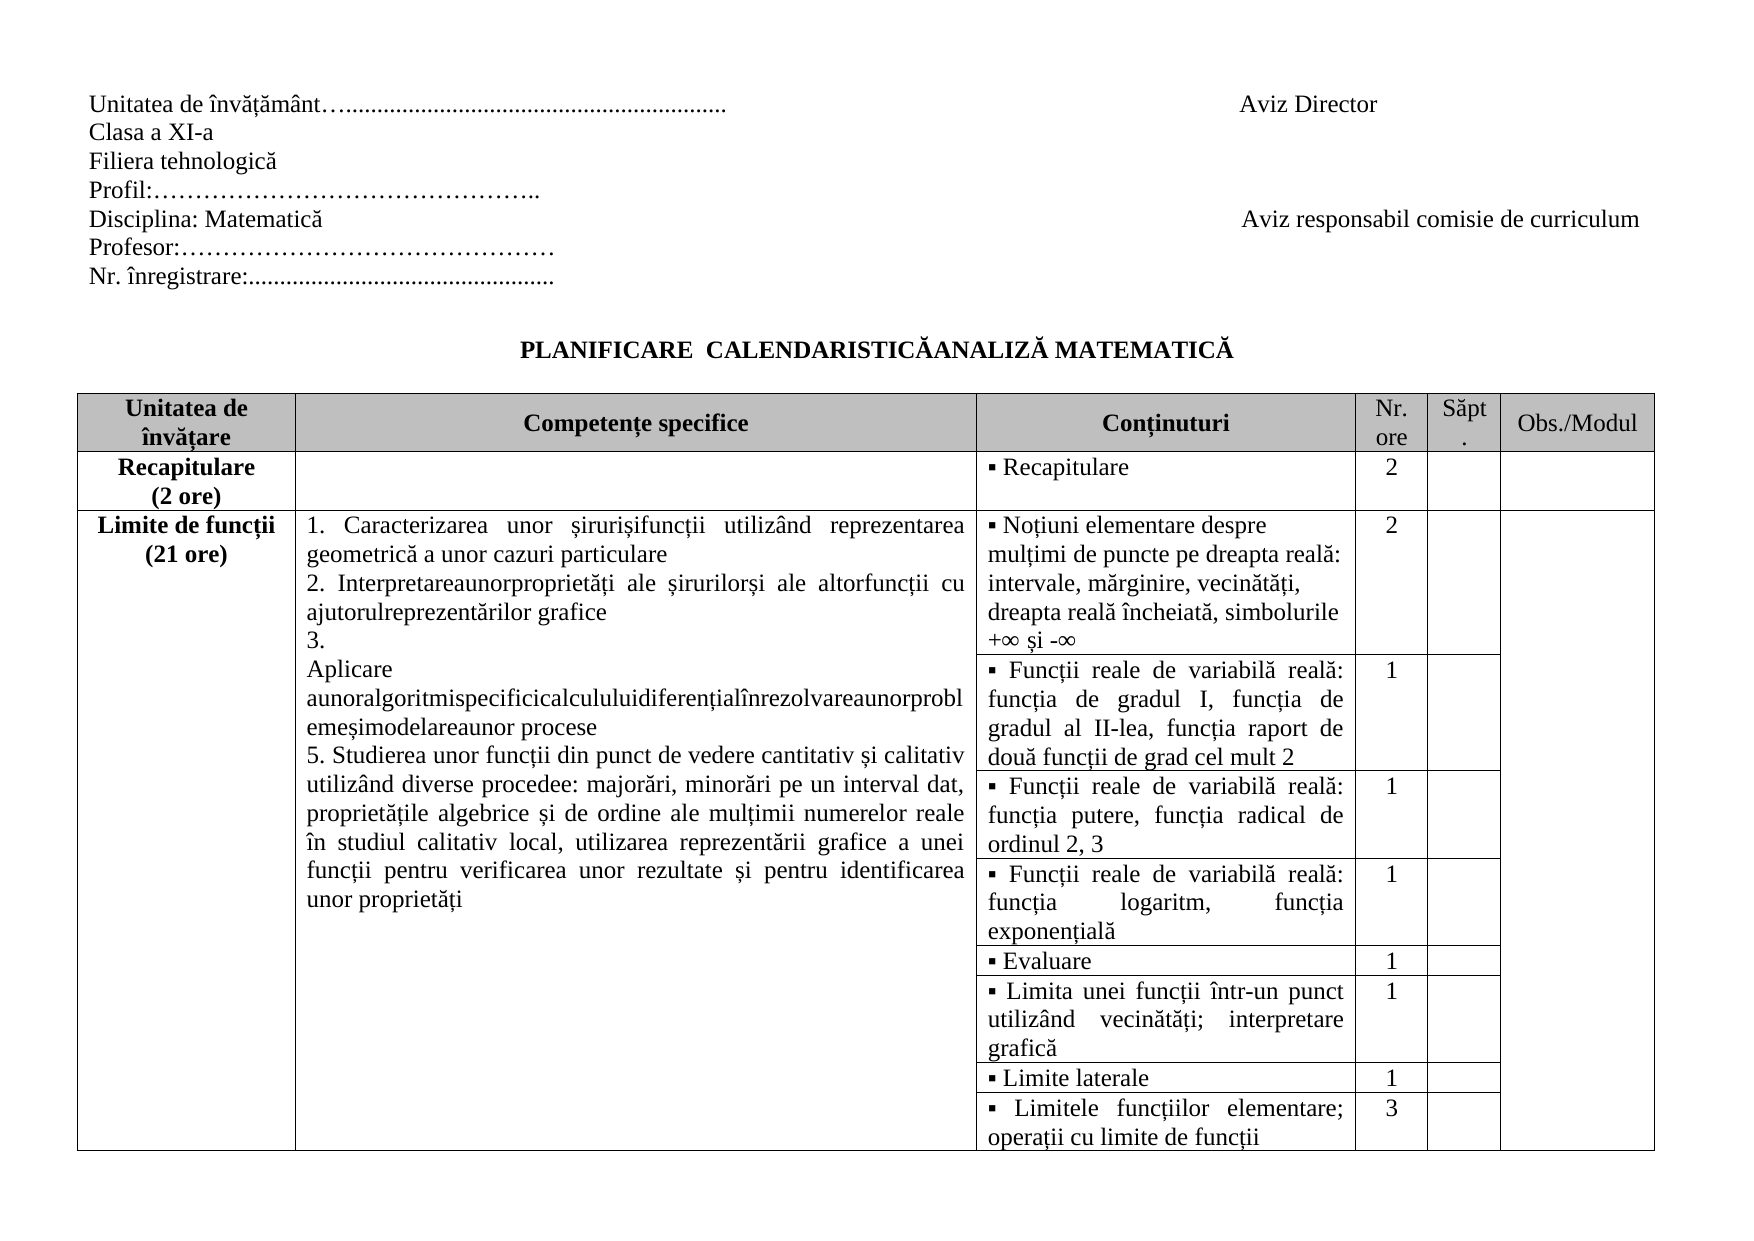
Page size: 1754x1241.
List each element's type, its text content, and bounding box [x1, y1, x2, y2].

text Disciplina: Matematică Aviz responsabil comisie de curriculum [89, 204, 1665, 232]
text Profil:……………………………………….. [89, 175, 1665, 204]
table_cell 2 [1356, 452, 1427, 509]
table_cell [1501, 452, 1654, 509]
table_cell [1428, 511, 1500, 654]
table_cell 3 [1356, 1093, 1427, 1150]
table_cell [296, 452, 976, 509]
table_cell ▪ Funcții reale de variabilă reală: funcția logaritm, funcția exponențială [977, 859, 1355, 945]
table_header Competențe specifice [296, 394, 976, 451]
text Clasa a XI-a [89, 117, 1665, 146]
table_cell 2 [1356, 511, 1427, 654]
table_cell ▪ Funcții reale de variabilă reală: funcția putere, funcția radical de ordinul 2, 3 [977, 771, 1355, 858]
table_cell [1428, 859, 1500, 945]
table_cell [1428, 452, 1500, 509]
table_cell [1428, 771, 1500, 858]
text PLANIFICARE CALENDARISTICĂANALIZĂ MATEMATICĂ [89, 335, 1665, 364]
text Profesor:……………………………………… [89, 232, 1665, 261]
table_header Săpt. [1428, 394, 1500, 451]
table_cell 1 [1356, 655, 1427, 770]
table_cell [1501, 511, 1654, 1150]
table_cell [1428, 976, 1500, 1062]
table_cell Recapitulare (2 ore) [78, 452, 295, 509]
table_cell [1428, 655, 1500, 770]
table_cell ▪ Recapitulare [977, 452, 1355, 509]
table_header Obs./Modul [1501, 394, 1654, 451]
table_cell [1428, 946, 1500, 975]
table_cell 1 [1356, 771, 1427, 858]
table_cell 1 [1356, 859, 1427, 945]
text Nr. înregistrare:................................................. [89, 261, 1665, 290]
table_cell ▪ Noțiuni elementare despre mulțimi de puncte pe dreapta reală: intervale, mărginire, vecinătăți, dreapta reală încheiată, simbolurile + și - [977, 511, 1355, 654]
table_header Conținuturi [977, 394, 1355, 451]
text Filiera tehnologică [89, 146, 1665, 175]
table_cell ▪ Limite laterale [977, 1063, 1355, 1092]
table_cell ▪ Limita unei funcții într-un punct utilizând vecinătăți; interpretare grafică [977, 976, 1355, 1062]
table_cell ▪ Evaluare [977, 946, 1355, 975]
text Unitatea de învățământ…............................................................. Aviz Director [89, 89, 1665, 117]
table_cell ▪ Limitele funcțiilor elementare; operații cu limite de funcții [977, 1093, 1355, 1150]
table_cell 1 [1356, 1063, 1427, 1092]
table_header Nr. ore [1356, 394, 1427, 451]
table_cell 1 [1356, 976, 1427, 1062]
table_cell Limite de funcții (21 ore) [78, 511, 295, 1150]
table_cell 1 [1356, 946, 1427, 975]
table_cell [1428, 1093, 1500, 1150]
table_cell [1428, 1063, 1500, 1092]
table_cell ▪ Funcții reale de variabilă reală: funcția de gradul I, funcția de gradul al II-lea, funcția raport de două funcții de grad cel mult 2 [977, 655, 1355, 770]
table_cell 1. Caracterizarea unor șirurișifuncții utilizând reprezentarea geometrică a unor cazuri particulare 2. Interpretareaunorproprietăți ale șirurilorși ale altorfuncții cu ajutorulreprezentărilor grafice 3. Aplicareaunoralgoritmispecificicalcululuidiferențialînrezolvareaunorproblemeșimodelareaunor procese 5. Studierea unor funcții din punct de vedere cantitativ și calitativ utilizând diverse procedee: majorări, minorări pe un interval dat, proprietățile algebrice și de ordine ale mulțimii numerelor reale în studiul calitativ local, utilizarea reprezentării grafice a unei funcții pentru verificarea unor rezultate și pentru identificarea unor proprietăți [296, 511, 976, 1150]
table_header Unitatea de învățare [78, 394, 295, 451]
